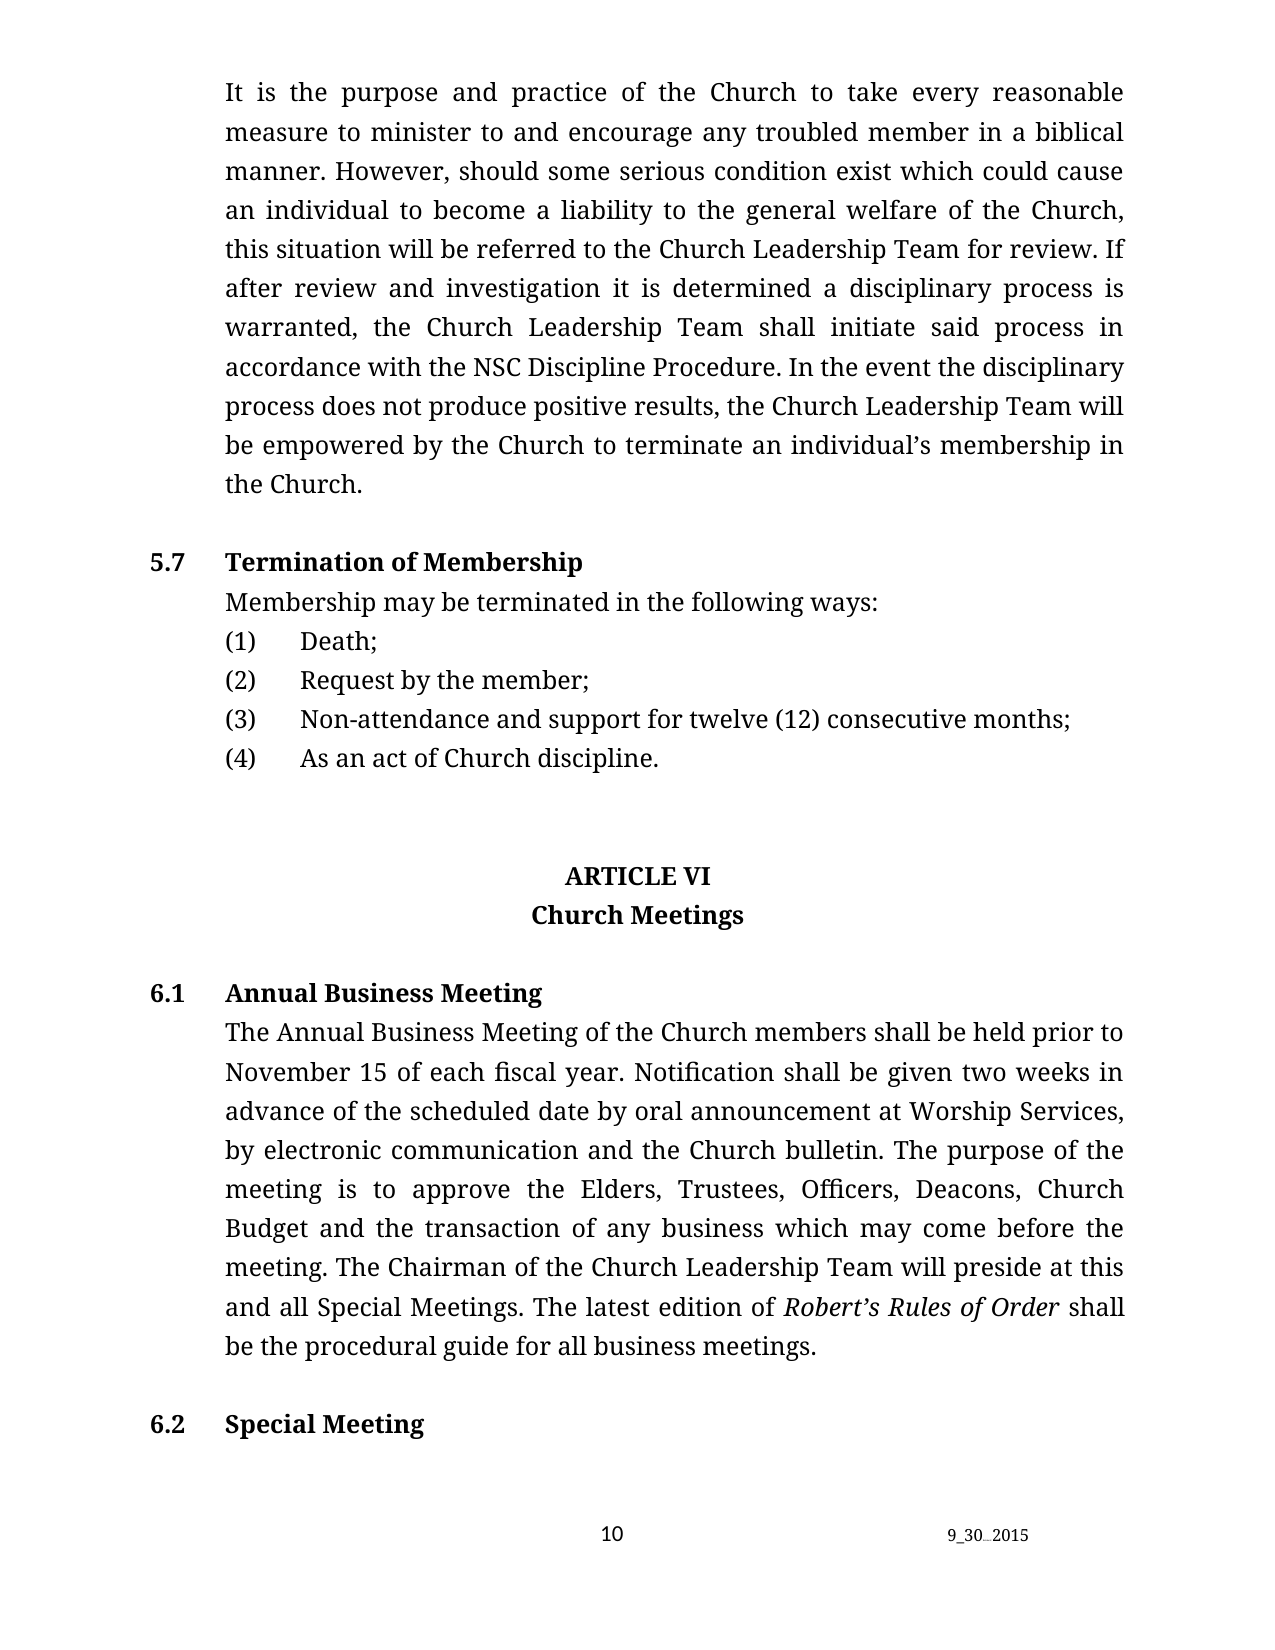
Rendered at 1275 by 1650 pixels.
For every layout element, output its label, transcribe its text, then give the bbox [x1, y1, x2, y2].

text 6.1 Annual Business Meeting [150, 976, 1125, 1010]
list Death; [225, 623, 1125, 657]
list Request by the member; [225, 662, 1125, 697]
list As an act of Church discipline. [225, 741, 1125, 775]
text The Annual Business Meeting of the Church members shall be held prior to November 15 of each fiscal year. Notification shall be given two weeks in advance of the scheduled date by oral announcement at Worship Services, by electronic communication and the Church bulletin. The purpose of the meeting is to approve the Elders, Trustees, Officers, Deacons, Church Budget and the transaction of any business which may come before the meeting. The Chairman of the Church Leadership Team will preside at this and all Special Meetings. The latest edition of Robert’s Rules of Order shall be the procedural guide for all business meetings. [225, 1015, 1125, 1362]
text 6.2 Special Meeting [150, 1407, 1125, 1441]
text It is the purpose and practice of the Church to take every reasonable measure to minister to and encourage any troubled member in a biblical manner. However, should some serious condition exist which could cause an individual to become a liability to the general welfare of the Church, this situation will be referred to the Church Leadership Team for review. If after review and investigation it is determined a disciplinary process is warranted, the Church Leadership Team shall initiate said process in accordance with the NSC Discipline Procedure. In the event the disciplinary process does not produce positive results, the Church Leadership Team will be empowered by the Church to terminate an individual’s membership in the Church. [150, 75, 1125, 501]
list Non-attendance and support for twelve (12) consecutive months; [225, 702, 1125, 736]
text Church Meetings [150, 897, 1125, 932]
text ARTICLE VI [150, 858, 1125, 892]
text 5.7 Termination of Membership [150, 545, 1125, 579]
text Membership may be terminated in the following ways: [225, 584, 1125, 618]
